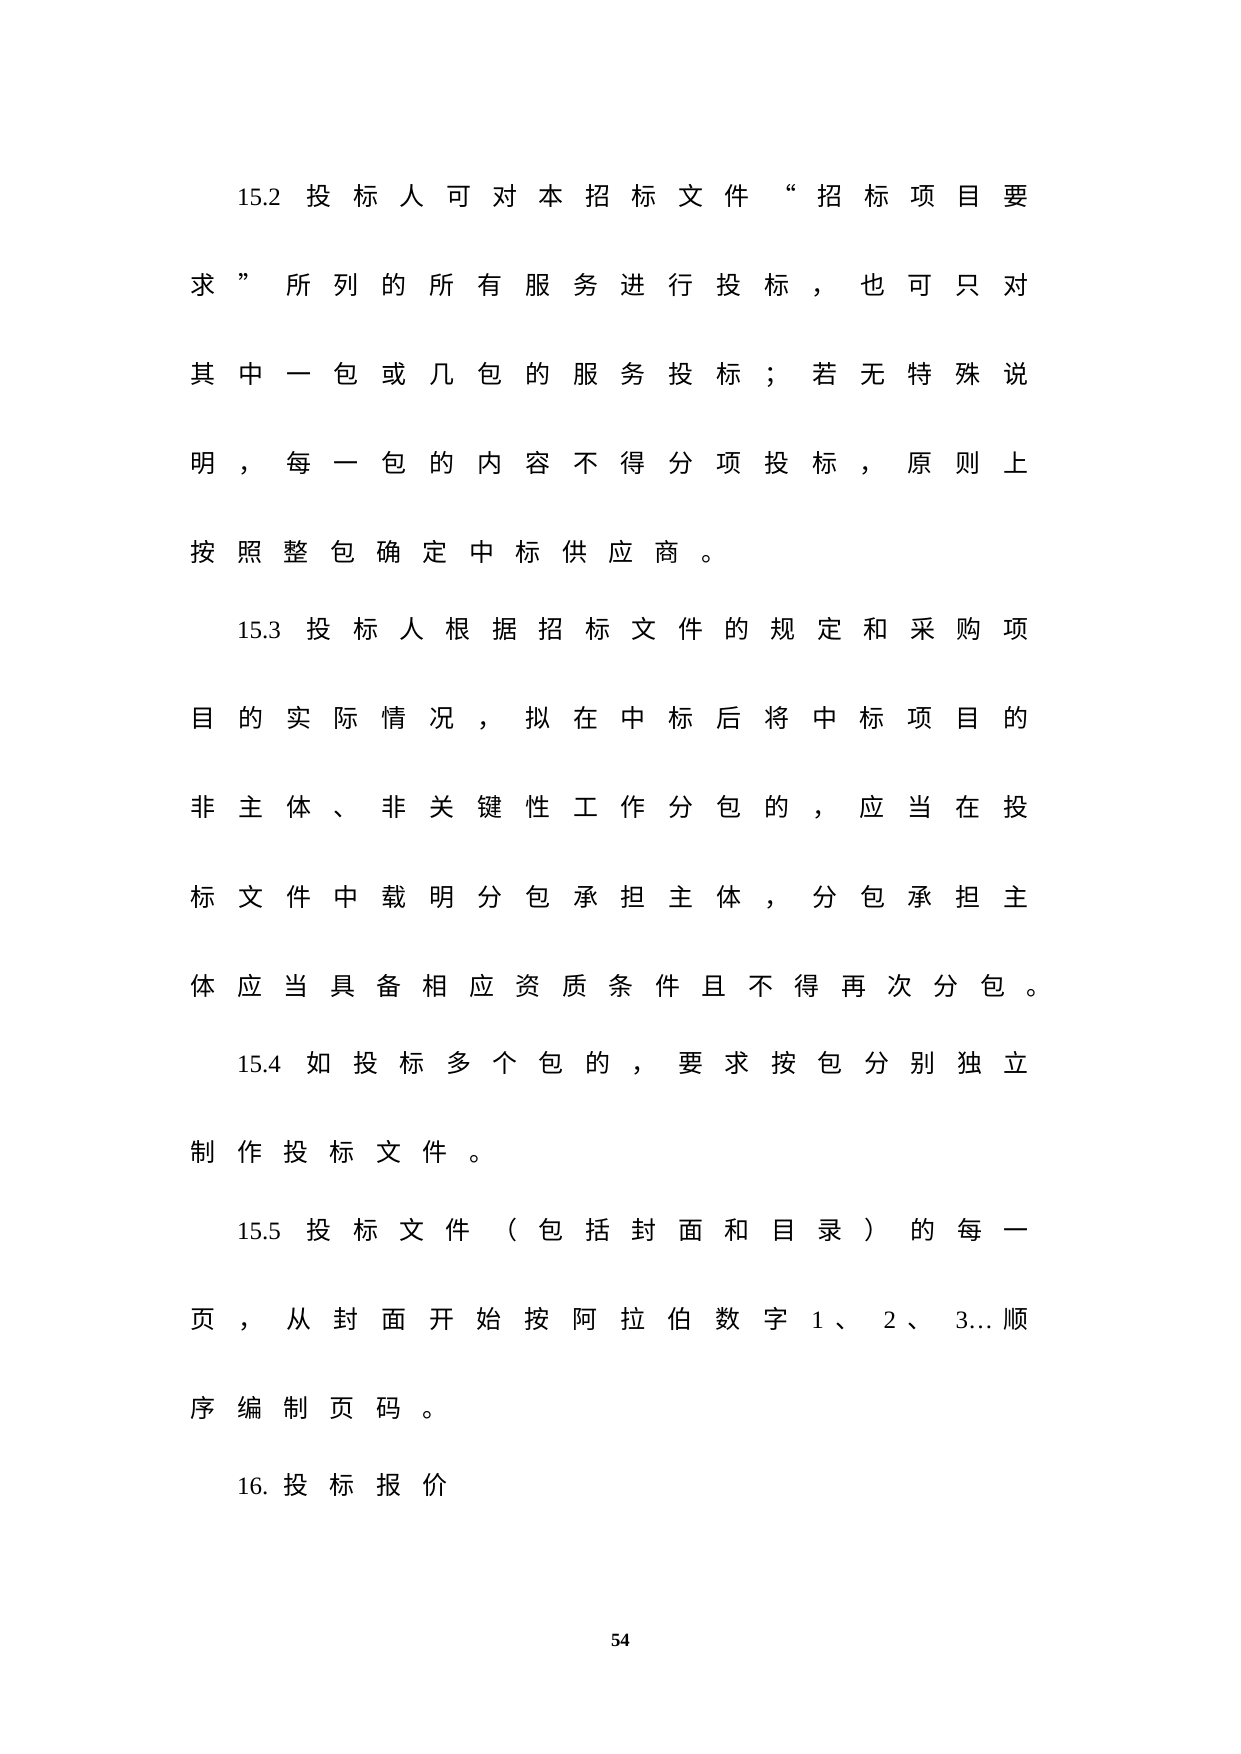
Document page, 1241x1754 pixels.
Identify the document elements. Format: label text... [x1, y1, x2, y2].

text 15.2 投标人可对本招标文件“招标项目要求”所列的所有服务进行投标，也可只对其中一包或几包的服务投标；若无特殊说明，每一包的内容不得分项投标，原则上按照整包确定中标供应商。 [190, 164, 1050, 580]
text 15.4 如投标多个包的，要求按包分别独立制作投标文件。 [190, 1032, 1050, 1180]
text 15.5 投标文件（包括封面和目录）的每一页，从封面开始按阿拉伯数字1、2、3…顺序编制页码。 [190, 1198, 1050, 1436]
text 15.3 投标人根据招标文件的规定和采购项目的实际情况，拟在中标后将中标项目的非主体、非关键性工作分包的，应当在投标文件中载明分包承担主体，分包承担主体应当具备相应资质条件且不得再次分包。 [190, 598, 1050, 1014]
text 16. 投标报价 [190, 1454, 1050, 1513]
